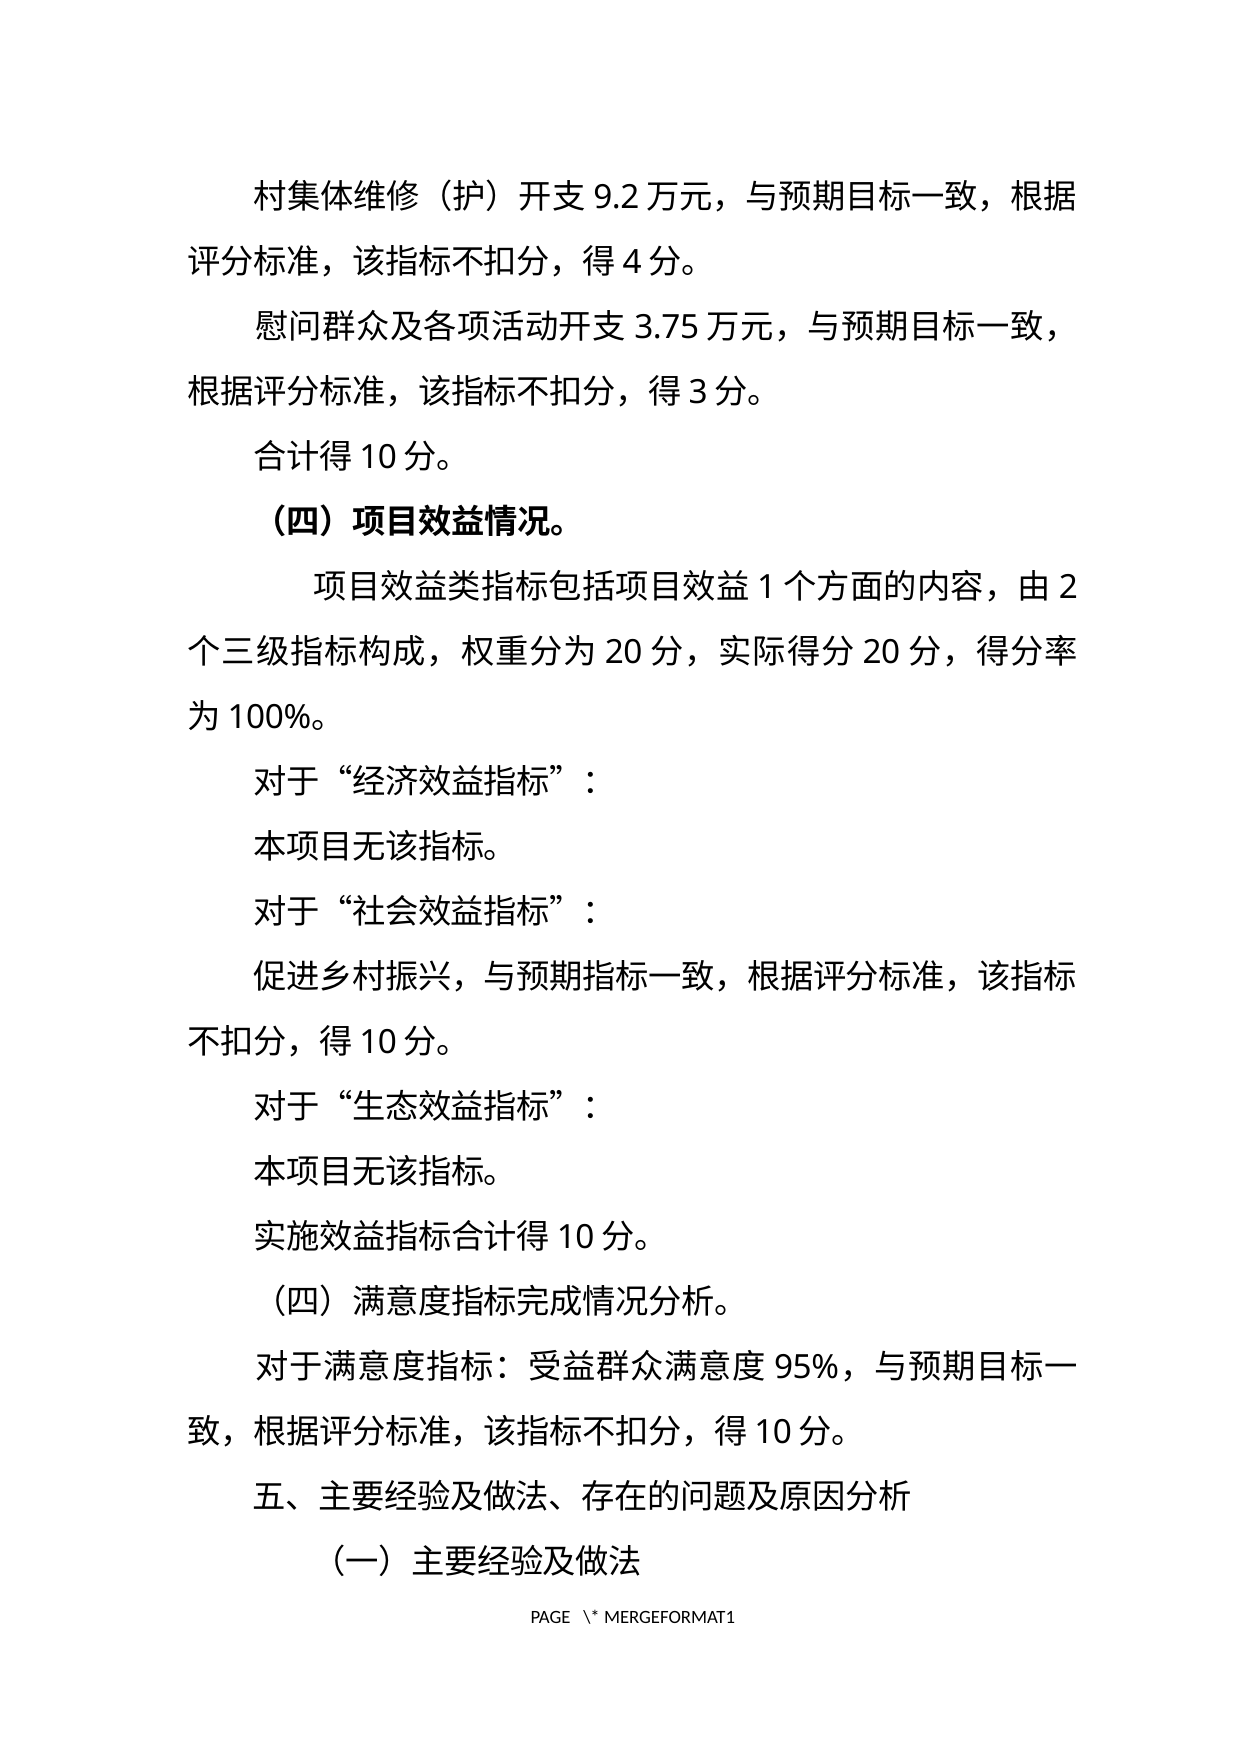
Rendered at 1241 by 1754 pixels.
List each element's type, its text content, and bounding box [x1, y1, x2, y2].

text 项目效益类指标包括项目效益1个方面的内容，由2个三级指标构成，权重分为20分，实际得分20分，得分率为100%。 对于“经济效益指标”： 本项目无该指标。 对于“社会效益指标”： 促进乡村振兴，与预期指标一致，根据评分标准，该指标不扣分，得10分。 对于“生态效益指标”： 本项目无该指标。 实施效益指标合计得10分。 （四）满意度指标完成情况分析。 对于满意度指标：受益群众满意度95%，与预期目标一致，根据评分标准，该指标不扣分，得10分。 [187, 552, 1078, 1462]
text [187, 162, 1078, 487]
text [187, 1527, 1078, 1592]
text 五、主要经验及做法、存在的问题及原因分析 [187, 1462, 1078, 1527]
text （四）项目效益情况。 [187, 487, 1078, 552]
